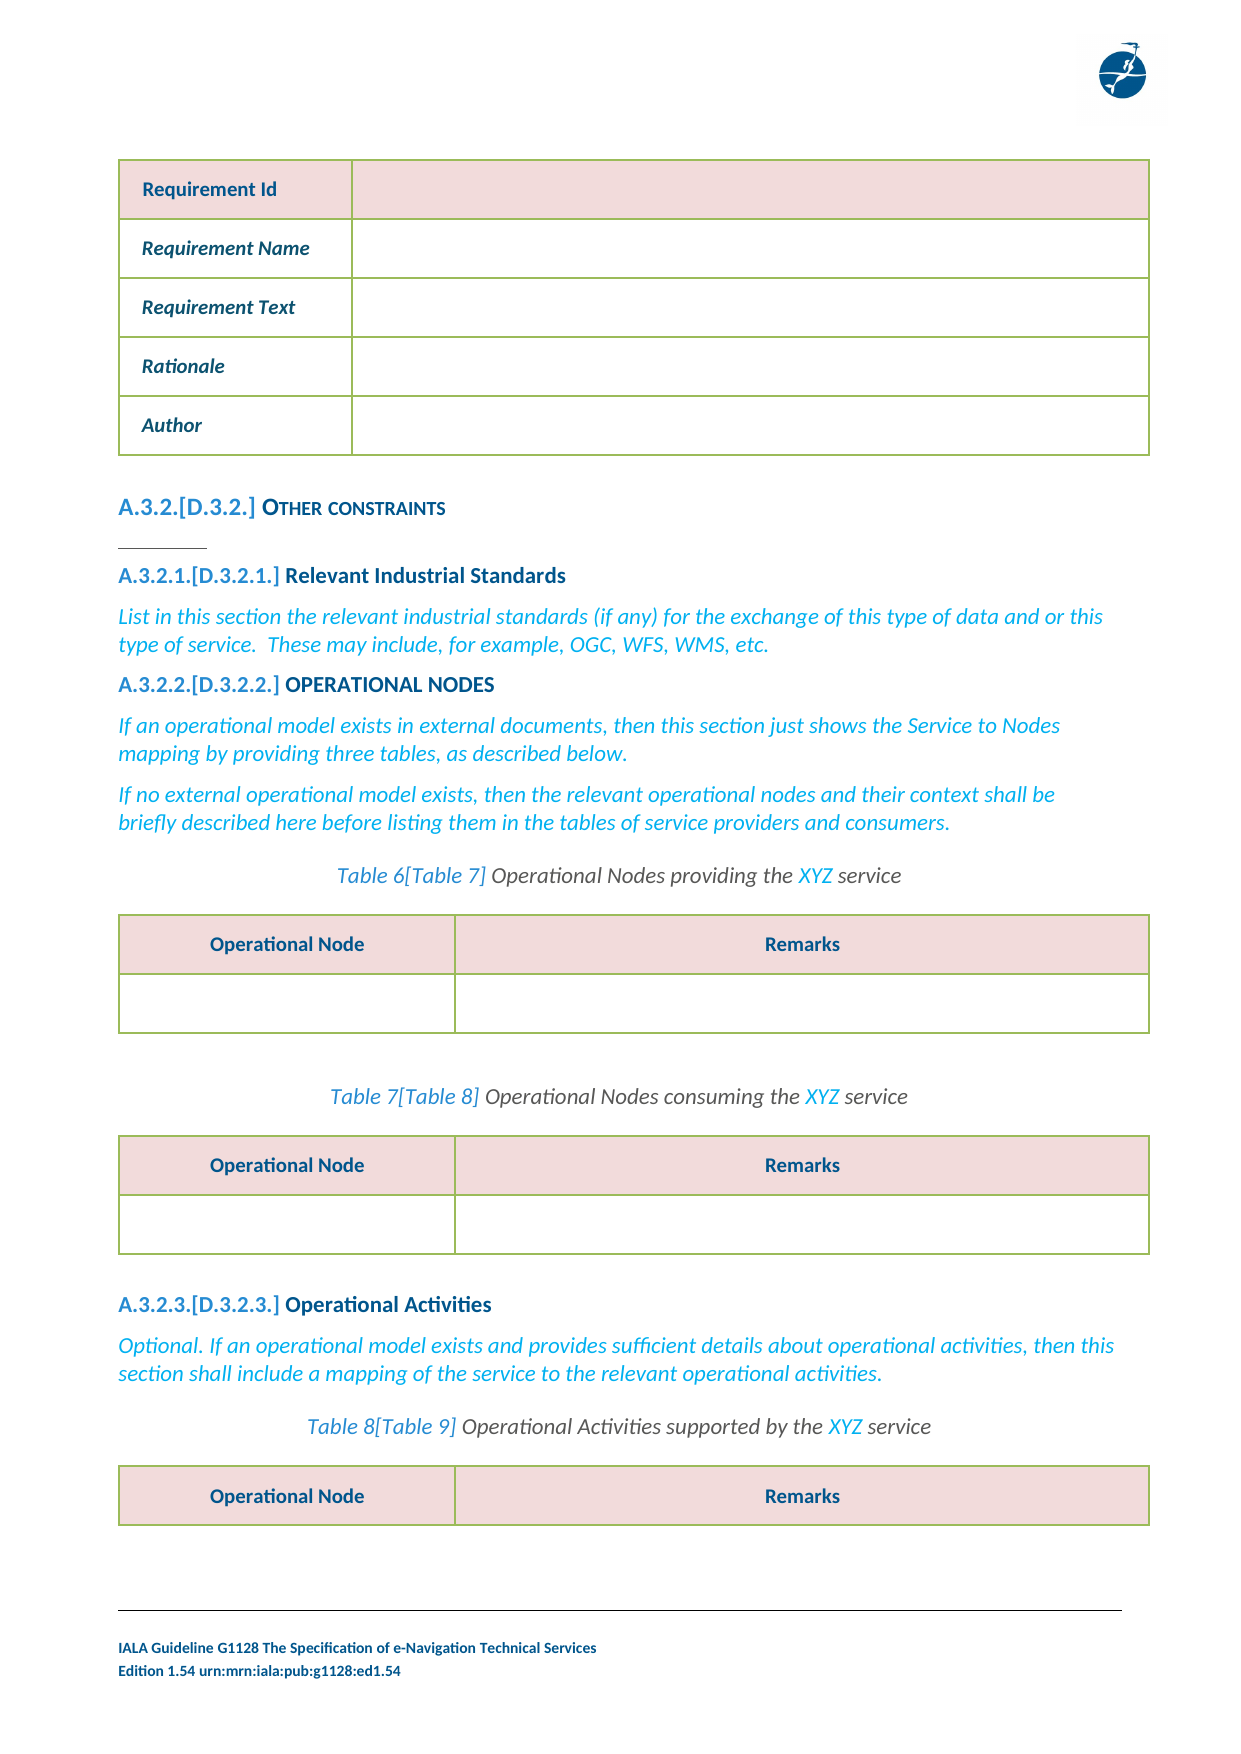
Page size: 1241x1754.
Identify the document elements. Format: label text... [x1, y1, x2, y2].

table_cell [120, 1196, 454, 1253]
table_cell Requirement Name [120, 220, 351, 277]
table_header Remarks [456, 1467, 1148, 1524]
text If no external operational model exists, then the relevant operational nodes and their context shall be briefly described here before listing them in the tables of service providers and consumers. [118, 780, 1122, 836]
table_header Remarks [456, 916, 1148, 973]
table_cell [353, 338, 1148, 395]
table_cell [353, 397, 1148, 454]
picture [1076, 34, 1169, 126]
table_header Operational Node [120, 1467, 454, 1524]
table_header [353, 161, 1148, 218]
table_header Operational Node [120, 1137, 454, 1194]
text Operational Activities supported by the XYZ service [118, 1412, 1122, 1440]
text Operational Nodes providing the XYZ service [118, 861, 1122, 889]
table_cell [456, 1196, 1148, 1253]
text Relevant Industrial Standards [118, 562, 1122, 589]
table_cell Requirement Text [120, 279, 351, 336]
table_cell Author [120, 397, 351, 454]
text Operational Nodes consuming the XYZ service [118, 1082, 1122, 1110]
table_cell [120, 975, 454, 1032]
table_cell [353, 279, 1148, 336]
text List in this section the relevant industrial standards (if any) for the exchange of this type of data and or this type of service. These may include, for example, OGC, WFS, WMS, etc. [118, 602, 1122, 658]
table_cell [353, 220, 1148, 277]
table_header Operational Node [120, 916, 454, 973]
text OPERATIONAL NODES [118, 671, 1122, 699]
table_header Remarks [456, 1137, 1148, 1194]
table_header Requirement Id [120, 161, 351, 218]
text Other constraints [118, 491, 1122, 522]
table_cell [456, 975, 1148, 1032]
table_cell Rationale [120, 338, 351, 395]
text Operational Activities [118, 1291, 1122, 1318]
text Optional. If an operational model exists and provides sufficient details about operational activities, then this section shall include a mapping of the service to the relevant operational activities. [118, 1331, 1122, 1387]
text If an operational model exists in external documents, then this section just shows the Service to Nodes mapping by providing three tables, as described below. [118, 711, 1122, 767]
